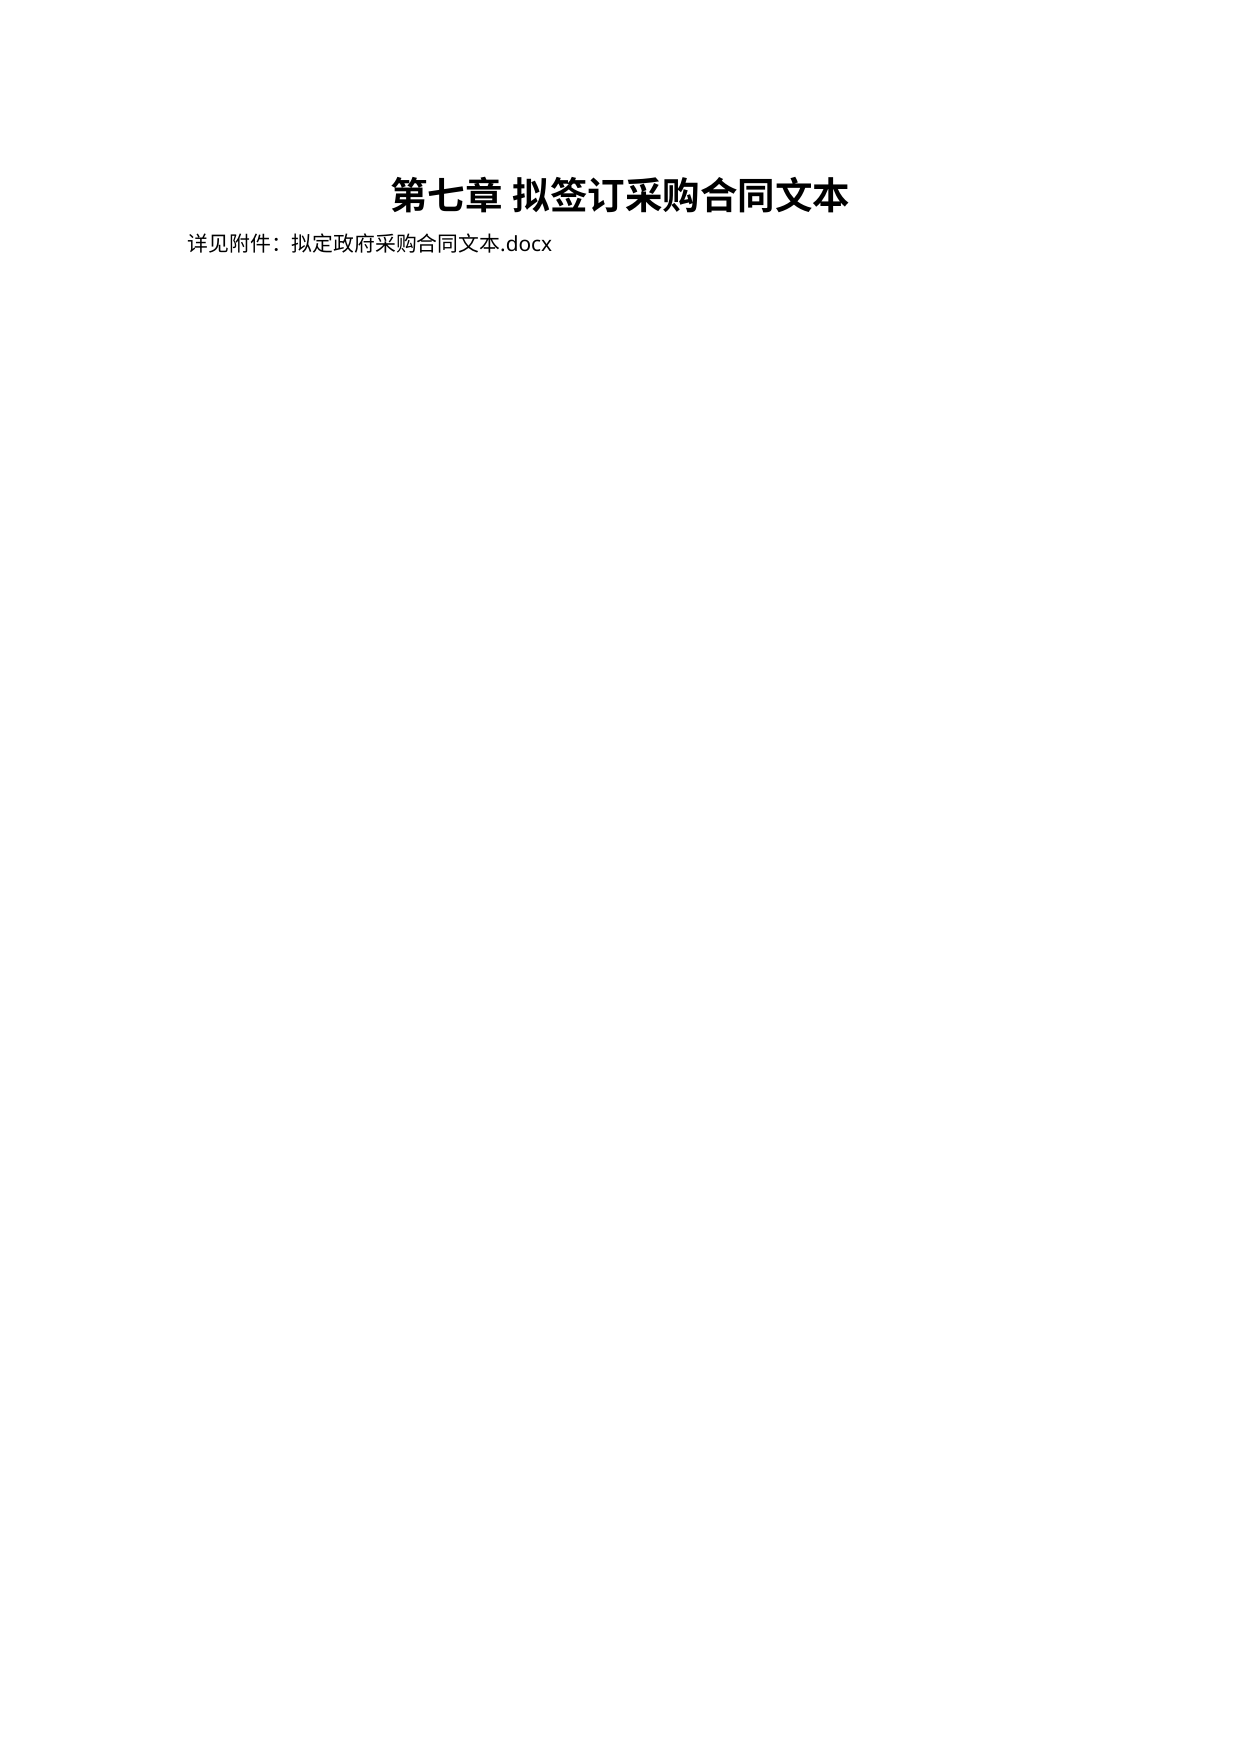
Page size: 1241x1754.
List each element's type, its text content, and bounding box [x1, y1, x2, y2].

text 第七章 拟签订采购合同文本 [187, 162, 1053, 227]
text 详见附件：拟定政府采购合同文本.docx [187, 227, 1053, 259]
